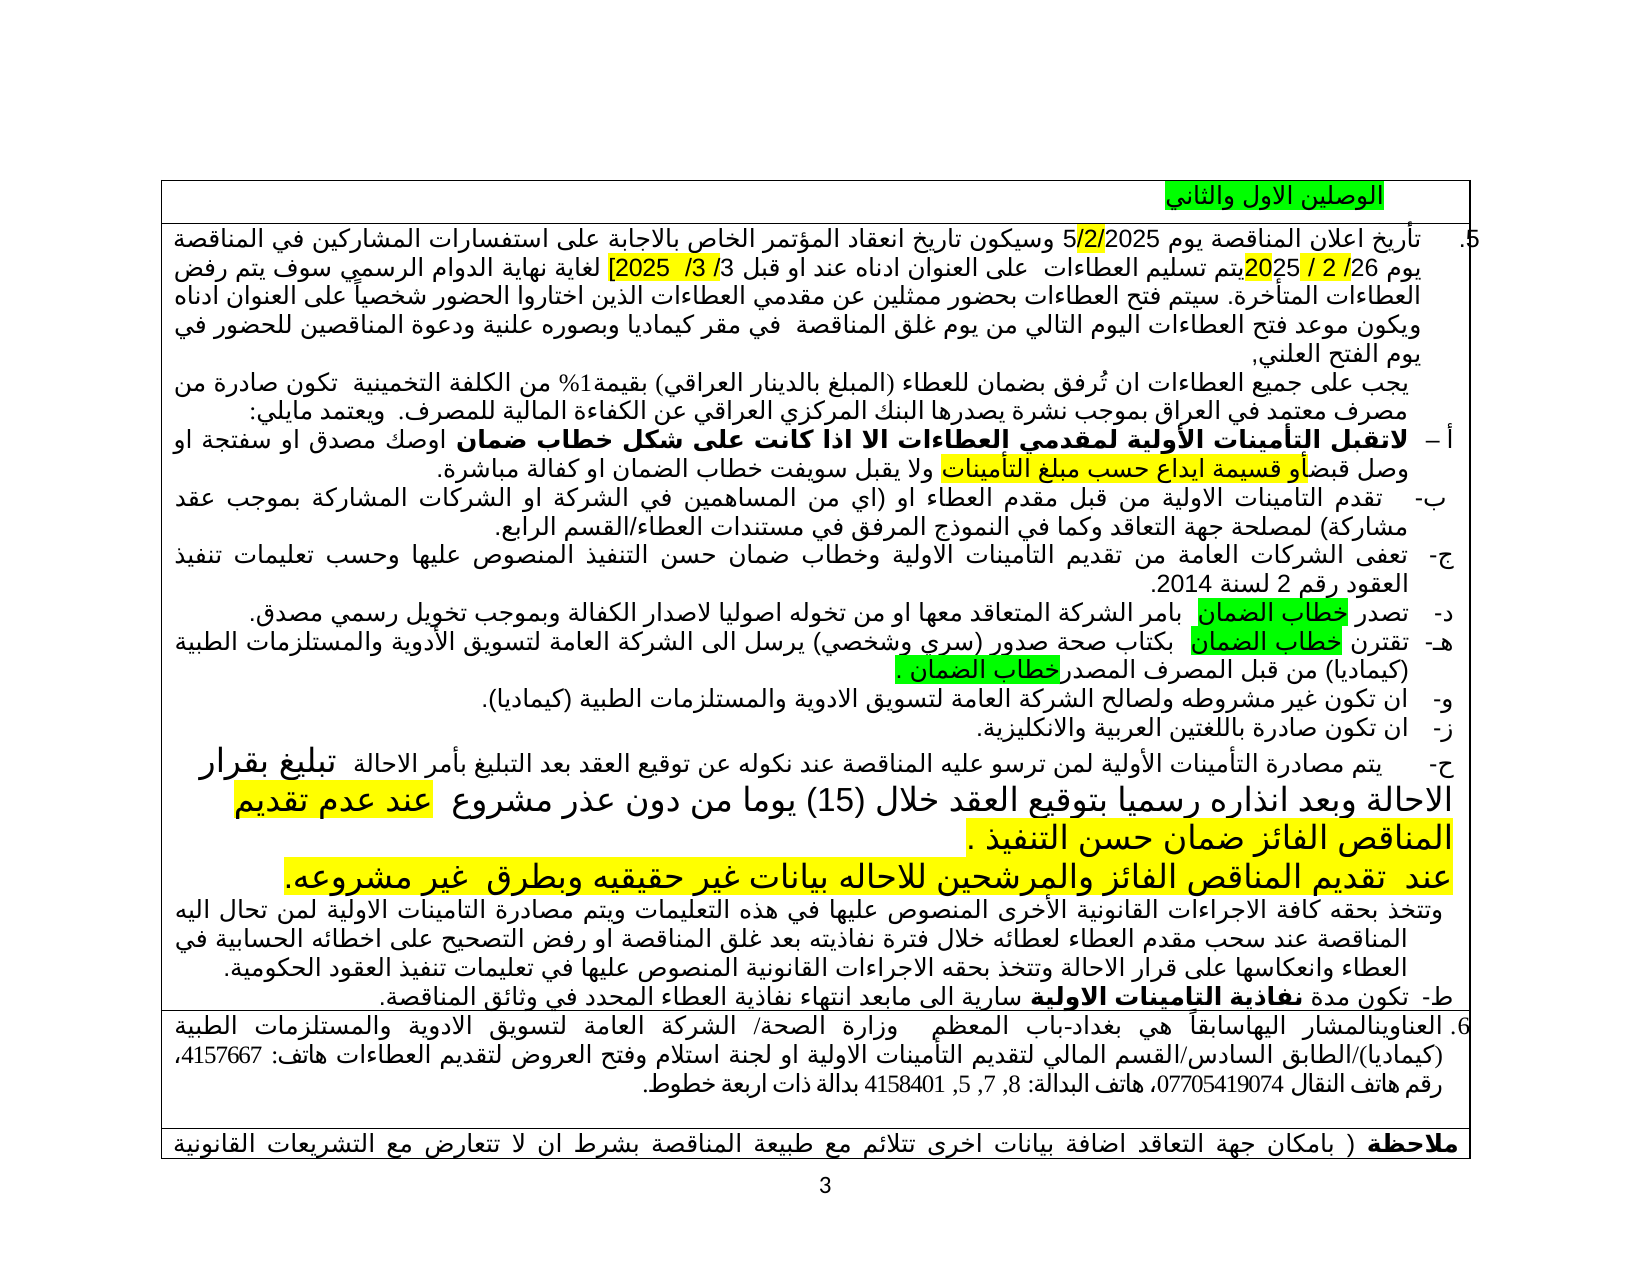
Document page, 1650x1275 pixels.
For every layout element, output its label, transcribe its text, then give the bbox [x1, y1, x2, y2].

table_cell العناوينالمشار اليهاسابقاً هي بغداد-باب المعظم وزارة الصحة/ الشركة العامة لتسويق الادوية والمستلزمات الطبية (كيماديا)/الطابق السادس/القسم المالي لتقديم التأمينات الاولية او لجنة استلام وفتح العروض لتقديم العطاءات هاتف: 4157667، رقم هاتف النقال 07705419074، هاتف البدالة: 8, 7, 5, 4158401 بدالة ذات اربعة خطوط. [162, 1011, 1469, 1128]
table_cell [162, 181, 1469, 223]
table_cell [162, 1129, 1469, 1158]
table_cell تأريخ اعلان المناقصة يوم 5/2/2025 وسيكون تاريخ انعقاد المؤتمر الخاص بالاجابة على استفسارات المشاركين في المناقصة يوم 26/ 2 / 2025يتم تسليم العطاءات على العنوان ادناه عند او قبل 3/ 3/ 2025] لغاية نهاية الدوام الرسمي سوف يتم رفض العطاءات المتأخرة. سيتم فتح العطاءات بحضور ممثلين عن مقدمي العطاءات الذين اختاروا الحضور شخصياً على العنوان ادناه ويكون موعد فتح العطاءات اليوم التالي من يوم غلق المناقصة في مقر كيماديا وبصوره علنية ودعوة المناقصين للحضور في يوم الفتح العلني, يجب على جميع العطاءات ان تُرفق بضمان للعطاء (المبلغ بالدينار العراقي) بقيمة1% من الكلفة التخمينية تكون صادرة من مصرف معتمد في العراق بموجب نشرة يصدرها البنك المركزي العراقي عن الكفاءة المالية للمصرف. ويعتمد مايلي: أ – لاتقبل التأمينات الأولية لمقدمي العطاءات الا اذا كانت على شكل خطاب ضمان اوصك مصدق او سفتجة او وصل قبضأو قسيمة ايداع حسب مبلغ التأمينات ولا يقبل سويفت خطاب الضمان او كفالة مباشرة. ب- تقدم التامينات الاولية من قبل مقدم العطاء او (اي من المساهمين في الشركة او الشركات المشاركة بموجب عقد مشاركة) لمصلحة جهة التعاقد وكما في النموذج المرفق في مستندات العطاء/القسم الرابع. ج- تعفى الشركات العامة من تقديم التامينات الاولية وخطاب ضمان حسن التنفيذ المنصوص عليها وحسب تعليمات تنفيذ العقود رقم 2 لسنة 2014. د- تصدر خطاب الضمان بامر الشركة المتعاقد معها او من تخوله اصوليا لاصدار الكفالة وبموجب تخويل رسمي مصدق. هـ- تقترن خطاب الضمان بكتاب صحة صدور (سري وشخصي) يرسل الى الشركة العامة لتسويق الأدوية والمستلزمات الطبية (كيماديا) من قبل المصرف المصدرخطاب الضمان . و- ان تكون غير مشروطه ولصالح الشركة العامة لتسويق الادوية والمستلزمات الطبية (كيماديا). ز- ان تكون صادرة باللغتين العربية والانكليزية. ح- يتم مصادرة التأمينات الأولية لمن ترسو عليه المناقصة عند نكوله عن توقيع العقد بعد التبليغ بأمر الاحالة تبليغ بقرار الاحالة وبعد انذاره رسميا بتوقيع العقد خلال (15) يوما من دون عذر مشروع عند عدم تقديم المناقص الفائز ضمان حسن التنفيذ . عند تقديم المناقص الفائز والمرشحين للاحاله بيانات غير حقيقيه وبطرق غير مشروعه. وتتخذ بحقه كافة الاجراءات القانونية الأخرى المنصوص عليها في هذه التعليمات ويتم مصادرة التامينات الاولية لمن تحال اليه المناقصة عند سحب مقدم العطاء لعطائه خلال فترة نفاذيته بعد غلق المناقصة او رفض التصحيح على اخطائه الحسابية في العطاء وانعكاسها على قرار الاحالة وتتخذ بحقه الاجراءات القانونية المنصوص عليها في تعليمات تنفيذ العقود الحكومية. ط- تكون مدة نفاذية التامينات الاولية سارية الى مابعد انتهاء نفاذية العطاء المحدد في وثائق المناقصة. [162, 224, 1469, 1010]
